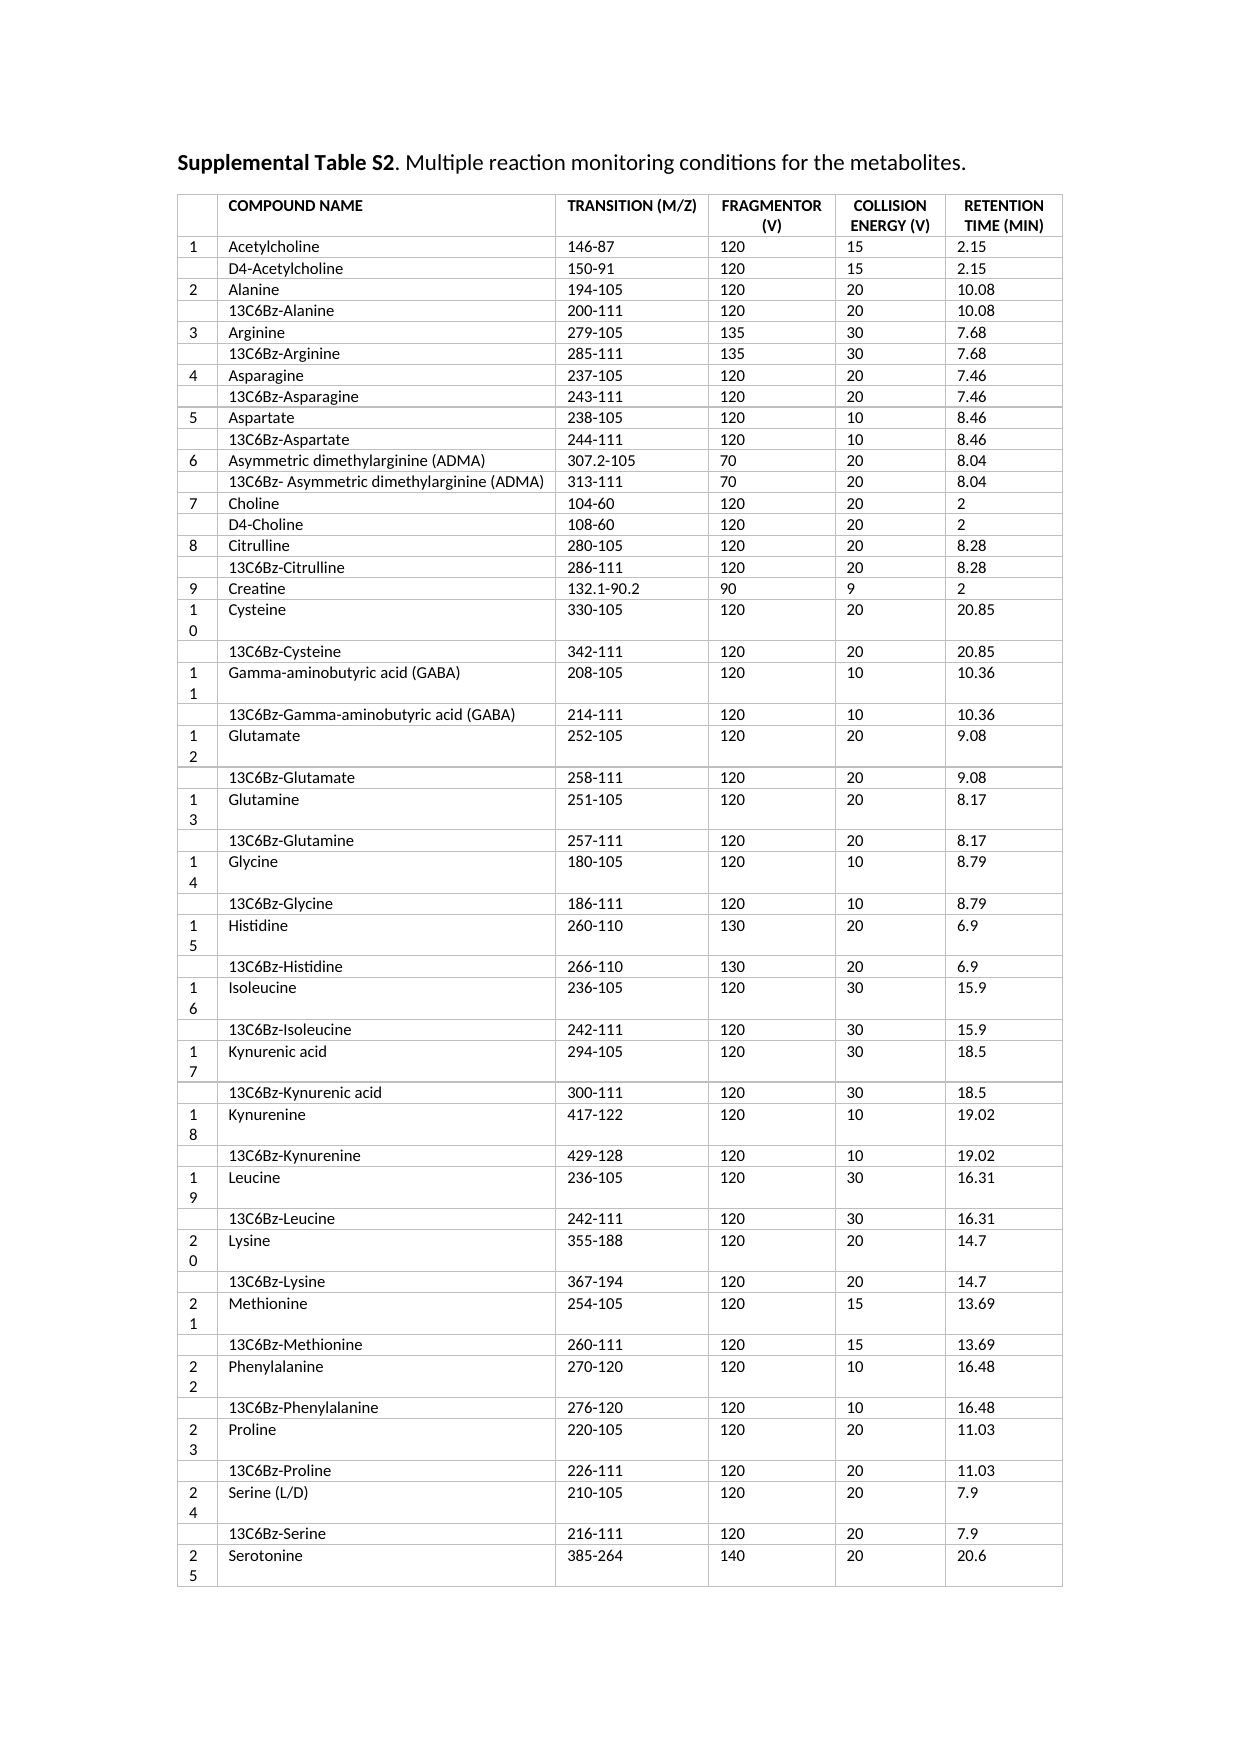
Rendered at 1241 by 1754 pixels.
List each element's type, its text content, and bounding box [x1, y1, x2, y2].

table_cell [178, 704, 217, 725]
table_cell 8.28 [946, 557, 1062, 577]
table_cell 13C6Bz-Gamma-aminobutyric acid (GABA) [218, 704, 555, 725]
table_cell 13C6Bz-Methionine [218, 1335, 555, 1355]
table_cell 7.68 [946, 322, 1062, 342]
table_cell Citrulline [218, 536, 555, 556]
table_cell 237-105 [556, 365, 708, 385]
table_cell 13C6Bz-Kynurenic acid [218, 1083, 555, 1103]
table_cell 355-188 [556, 1230, 708, 1271]
table_cell 30 [836, 978, 945, 1018]
table_cell 20 [836, 830, 945, 851]
table_cell 20.85 [946, 600, 1062, 640]
table_cell 120 [709, 557, 835, 577]
table_cell 7.9 [946, 1524, 1062, 1544]
table_cell 11.03 [946, 1419, 1062, 1459]
table_cell 9 [178, 578, 217, 599]
table_cell 20 [836, 472, 945, 492]
table_cell 186-111 [556, 894, 708, 914]
table_cell [178, 1146, 217, 1166]
table_cell 30 [836, 1167, 945, 1207]
table_cell 180-105 [556, 852, 708, 892]
table_cell 120 [709, 852, 835, 892]
table_cell [178, 557, 217, 577]
table_cell 19.02 [946, 1104, 1062, 1144]
table_cell 10.36 [946, 663, 1062, 703]
table_cell 120 [709, 514, 835, 534]
table_cell 2 [946, 514, 1062, 534]
table_cell 120 [709, 1356, 835, 1397]
table_cell 220-105 [556, 1419, 708, 1459]
table_cell 10.08 [946, 279, 1062, 300]
table_header TRANSITION (M/Z) [556, 195, 708, 236]
table_cell 252-105 [556, 726, 708, 766]
table_cell 8.79 [946, 894, 1062, 914]
table_cell Alanine [218, 279, 555, 300]
table_cell 251-105 [556, 789, 708, 829]
table_header RETENTION TIME (MIN) [946, 195, 1062, 236]
table_cell 15.9 [946, 978, 1062, 1018]
table_cell 13C6Bz-Glycine [218, 894, 555, 914]
table_cell 18.5 [946, 1041, 1062, 1081]
table_cell Creatine [218, 578, 555, 599]
table_cell 13C6Bz-Leucine [218, 1209, 555, 1229]
table_cell 20 [836, 536, 945, 556]
table_cell 8.04 [946, 472, 1062, 492]
table_cell 16 [178, 978, 217, 1018]
table_cell [178, 514, 217, 534]
table_cell 13C6Bz-Isoleucine [218, 1020, 555, 1040]
table_cell 13C6Bz-Proline [218, 1461, 555, 1481]
table_cell 120 [709, 1230, 835, 1271]
table_cell 20 [836, 1482, 945, 1523]
table_cell [178, 1335, 217, 1355]
table_cell 236-105 [556, 1167, 708, 1207]
table_cell 15 [836, 1335, 945, 1355]
table_cell 429-128 [556, 1146, 708, 1166]
table_cell 214-111 [556, 704, 708, 725]
table_cell 12 [178, 726, 217, 766]
table_cell 30 [836, 322, 945, 342]
table_cell 120 [709, 536, 835, 556]
table_cell Gamma-aminobutyric acid (GABA) [218, 663, 555, 703]
table_cell Kynurenine [218, 1104, 555, 1144]
table_cell 120 [709, 894, 835, 914]
table_cell 20 [836, 450, 945, 471]
table_cell 20 [836, 768, 945, 788]
table_header COLLISION ENERGY (V) [836, 195, 945, 236]
table_cell 8.79 [946, 852, 1062, 892]
table_cell 120 [709, 408, 835, 428]
table_cell 15 [836, 258, 945, 278]
table_cell 4 [178, 365, 217, 385]
table_cell Asparagine [218, 365, 555, 385]
table_cell [178, 344, 217, 364]
table_cell 194-105 [556, 279, 708, 300]
table_cell 10 [836, 1356, 945, 1397]
table_header COMPOUND NAME [218, 195, 555, 236]
table_cell Glutamine [218, 789, 555, 829]
table_cell 5 [178, 408, 217, 428]
table_cell 22 [178, 1356, 217, 1397]
table_cell 120 [709, 237, 835, 257]
table_cell 258-111 [556, 768, 708, 788]
table_cell 19 [178, 1167, 217, 1207]
table_cell 120 [709, 1482, 835, 1523]
table_cell 20 [836, 279, 945, 300]
table_cell 10.08 [946, 301, 1062, 321]
table_cell Serine (L/D) [218, 1482, 555, 1523]
table_cell 6 [178, 450, 217, 471]
table_cell Methionine [218, 1293, 555, 1333]
table_cell [178, 956, 217, 977]
table_cell 13.69 [946, 1335, 1062, 1355]
table_cell 13C6Bz-Kynurenine [218, 1146, 555, 1166]
table_cell 10 [178, 600, 217, 640]
table_cell 208-105 [556, 663, 708, 703]
table_cell 120 [709, 1272, 835, 1292]
table_cell Aspartate [218, 408, 555, 428]
table_cell 20 [836, 365, 945, 385]
table_cell 8.17 [946, 789, 1062, 829]
table_cell 120 [709, 978, 835, 1018]
table_cell 16.48 [946, 1356, 1062, 1397]
table_cell [178, 258, 217, 278]
table_cell 7.46 [946, 386, 1062, 406]
table_cell 10 [836, 852, 945, 892]
table_cell 120 [709, 830, 835, 851]
table_cell 70 [709, 450, 835, 471]
table_cell 130 [709, 915, 835, 955]
table_cell 20.85 [946, 641, 1062, 662]
table_cell 216-111 [556, 1524, 708, 1544]
table_cell 13C6Bz-Glutamate [218, 768, 555, 788]
table_cell 307.2-105 [556, 450, 708, 471]
table_cell Isoleucine [218, 978, 555, 1018]
table_cell 20 [836, 1272, 945, 1292]
table_cell Kynurenic acid [218, 1041, 555, 1081]
table_cell 13 [178, 789, 217, 829]
table_cell 14.7 [946, 1272, 1062, 1292]
table_cell 15.9 [946, 1020, 1062, 1040]
table_cell 17 [178, 1041, 217, 1081]
table_cell Choline [218, 493, 555, 513]
table_cell 13C6Bz-Cysteine [218, 641, 555, 662]
table_cell [178, 894, 217, 914]
table_cell 20 [836, 789, 945, 829]
table_cell 132.1-90.2 [556, 578, 708, 599]
table_cell [178, 472, 217, 492]
table_cell 18.5 [946, 1083, 1062, 1103]
table_cell 135 [709, 322, 835, 342]
table_cell 13C6Bz-Histidine [218, 956, 555, 977]
table_cell 10.36 [946, 704, 1062, 725]
table_cell 120 [709, 789, 835, 829]
table_cell [178, 429, 217, 449]
table_cell 8.04 [946, 450, 1062, 471]
table_cell 15 [836, 1293, 945, 1333]
table_cell 13C6Bz-Aspartate [218, 429, 555, 449]
table_cell 120 [709, 1167, 835, 1207]
table_cell 108-60 [556, 514, 708, 534]
table_cell 6.9 [946, 915, 1062, 955]
table_cell 2.15 [946, 258, 1062, 278]
table_cell 13C6Bz-Asparagine [218, 386, 555, 406]
table_cell 120 [709, 768, 835, 788]
table_cell 11 [178, 663, 217, 703]
table_cell 285-111 [556, 344, 708, 364]
table_cell 20 [836, 1419, 945, 1459]
table_cell 90 [709, 578, 835, 599]
table_cell 120 [709, 301, 835, 321]
table_cell 13.69 [946, 1293, 1062, 1333]
table_cell [178, 1020, 217, 1040]
table_cell 2 [946, 493, 1062, 513]
table_cell 146-87 [556, 237, 708, 257]
table_cell 20.6 [946, 1545, 1062, 1586]
table_cell 10 [836, 408, 945, 428]
table_cell 15 [836, 237, 945, 257]
table_cell 120 [709, 726, 835, 766]
table_cell 342-111 [556, 641, 708, 662]
table_cell Asymmetric dimethylarginine (ADMA) [218, 450, 555, 471]
table_cell 19.02 [946, 1146, 1062, 1166]
table_cell 417-122 [556, 1104, 708, 1144]
table_cell 10 [836, 894, 945, 914]
table_cell 120 [709, 258, 835, 278]
table_cell 10 [836, 704, 945, 725]
table_cell 24 [178, 1482, 217, 1523]
table_cell 9.08 [946, 726, 1062, 766]
table_cell 135 [709, 344, 835, 364]
table_cell 270-120 [556, 1356, 708, 1397]
table_cell 254-105 [556, 1293, 708, 1333]
table_cell [178, 641, 217, 662]
table_cell 242-111 [556, 1209, 708, 1229]
table_cell 140 [709, 1545, 835, 1586]
table_cell 8 [178, 536, 217, 556]
table_cell 260-110 [556, 915, 708, 955]
table_cell [178, 386, 217, 406]
table_cell 7.68 [946, 344, 1062, 364]
table_cell Lysine [218, 1230, 555, 1271]
table_cell 120 [709, 1083, 835, 1103]
table_cell D4-Choline [218, 514, 555, 534]
table_cell 20 [836, 641, 945, 662]
table_cell 20 [836, 1524, 945, 1544]
table_cell 120 [709, 1209, 835, 1229]
table_cell 13C6Bz-Citrulline [218, 557, 555, 577]
table_header FRAGMENTOR (V) [709, 195, 835, 236]
table_cell Glycine [218, 852, 555, 892]
table_cell 7.46 [946, 365, 1062, 385]
table_cell 294-105 [556, 1041, 708, 1081]
table_cell 9.08 [946, 768, 1062, 788]
table_cell 244-111 [556, 429, 708, 449]
table_cell 200-111 [556, 301, 708, 321]
table_cell 9 [836, 578, 945, 599]
table_cell 120 [709, 1398, 835, 1418]
table_cell Histidine [218, 915, 555, 955]
table_cell 266-110 [556, 956, 708, 977]
table_cell 16.31 [946, 1209, 1062, 1229]
table_cell 120 [709, 1041, 835, 1081]
table_cell 150-91 [556, 258, 708, 278]
table_cell 120 [709, 1461, 835, 1481]
table_cell Acetylcholine [218, 237, 555, 257]
table_cell 243-111 [556, 386, 708, 406]
table_cell [178, 1461, 217, 1481]
table_cell 30 [836, 1209, 945, 1229]
table_cell 13C6Bz-Alanine [218, 301, 555, 321]
table_cell 30 [836, 1041, 945, 1081]
table_cell [178, 1524, 217, 1544]
table_cell 130 [709, 956, 835, 977]
table_cell Serotonine [218, 1545, 555, 1586]
table_cell 20 [836, 1230, 945, 1271]
table_cell 20 [836, 915, 945, 955]
table_cell 30 [836, 1083, 945, 1103]
table_cell 14.7 [946, 1230, 1062, 1271]
table_cell [178, 1398, 217, 1418]
table_cell 2 [178, 279, 217, 300]
table_cell 120 [709, 1146, 835, 1166]
table_cell 286-111 [556, 557, 708, 577]
table_cell 8.17 [946, 830, 1062, 851]
table_cell 10 [836, 1104, 945, 1144]
table_cell 313-111 [556, 472, 708, 492]
table_cell 16.48 [946, 1398, 1062, 1418]
table_cell [178, 1272, 217, 1292]
table_cell 13C6Bz-Arginine [218, 344, 555, 364]
table_cell 70 [709, 472, 835, 492]
table_cell 10 [836, 1146, 945, 1166]
table_header [178, 195, 217, 236]
table_cell 7 [178, 493, 217, 513]
table_cell 20 [836, 301, 945, 321]
table_cell 257-111 [556, 830, 708, 851]
table_cell 120 [709, 365, 835, 385]
table_cell 13C6Bz-Glutamine [218, 830, 555, 851]
table_cell 10 [836, 663, 945, 703]
table_cell 120 [709, 1524, 835, 1544]
table_cell 13C6Bz-Lysine [218, 1272, 555, 1292]
table_cell 300-111 [556, 1083, 708, 1103]
table_cell 25 [178, 1545, 217, 1586]
table_cell 120 [709, 1335, 835, 1355]
table_cell 385-264 [556, 1545, 708, 1586]
table_cell 6.9 [946, 956, 1062, 977]
table_cell 104-60 [556, 493, 708, 513]
table_cell 13C6Bz-Serine [218, 1524, 555, 1544]
table_cell 20 [836, 386, 945, 406]
table_cell 20 [836, 726, 945, 766]
table_cell 8.46 [946, 429, 1062, 449]
table_cell 120 [709, 663, 835, 703]
table_cell 10 [836, 1398, 945, 1418]
table_cell 279-105 [556, 322, 708, 342]
table_cell 13C6Bz-Phenylalanine [218, 1398, 555, 1418]
table_cell 2 [946, 578, 1062, 599]
table_cell 120 [709, 386, 835, 406]
table_cell Phenylalanine [218, 1356, 555, 1397]
table_cell 120 [709, 1419, 835, 1459]
table_cell 280-105 [556, 536, 708, 556]
table_cell Glutamate [218, 726, 555, 766]
table_cell 238-105 [556, 408, 708, 428]
table_cell 120 [709, 1104, 835, 1144]
table_cell 236-105 [556, 978, 708, 1018]
table_cell 3 [178, 322, 217, 342]
table_cell 120 [709, 641, 835, 662]
table_cell Cysteine [218, 600, 555, 640]
table_cell 2.15 [946, 237, 1062, 257]
table_cell 20 [836, 956, 945, 977]
table_cell 13C6Bz- Asymmetric dimethylarginine (ADMA) [218, 472, 555, 492]
table_cell 20 [178, 1230, 217, 1271]
table_cell [178, 301, 217, 321]
table_cell D4-Acetylcholine [218, 258, 555, 278]
table_cell 367-194 [556, 1272, 708, 1292]
table_cell [178, 1083, 217, 1103]
table_cell 20 [836, 1545, 945, 1586]
table_cell 210-105 [556, 1482, 708, 1523]
table_cell 18 [178, 1104, 217, 1144]
table_cell [178, 768, 217, 788]
table_cell 15 [178, 915, 217, 955]
table_cell 120 [709, 493, 835, 513]
table_cell Proline [218, 1419, 555, 1459]
table_cell 242-111 [556, 1020, 708, 1040]
text Supplemental Table S2. Multiple reaction monitoring conditions for the metabolites. [177, 148, 1063, 176]
table_cell 260-111 [556, 1335, 708, 1355]
table_cell Leucine [218, 1167, 555, 1207]
table_cell [178, 1209, 217, 1229]
table_cell 276-120 [556, 1398, 708, 1418]
table_cell 8.46 [946, 408, 1062, 428]
table_cell 20 [836, 493, 945, 513]
table_cell 1 [178, 237, 217, 257]
table_cell 120 [709, 600, 835, 640]
table_cell 330-105 [556, 600, 708, 640]
table_cell [178, 830, 217, 851]
table_cell 120 [709, 279, 835, 300]
table_cell 7.9 [946, 1482, 1062, 1523]
table_cell 8.28 [946, 536, 1062, 556]
table_cell 226-111 [556, 1461, 708, 1481]
table_cell 120 [709, 429, 835, 449]
table_cell 16.31 [946, 1167, 1062, 1207]
table_cell 14 [178, 852, 217, 892]
table_cell 20 [836, 514, 945, 534]
table_cell 120 [709, 1020, 835, 1040]
table_cell Arginine [218, 322, 555, 342]
table_cell 23 [178, 1419, 217, 1459]
table_cell 10 [836, 429, 945, 449]
table_cell 20 [836, 1461, 945, 1481]
table_cell 20 [836, 557, 945, 577]
table_cell 30 [836, 1020, 945, 1040]
table_cell 120 [709, 1293, 835, 1333]
table_cell 21 [178, 1293, 217, 1333]
table_cell 30 [836, 344, 945, 364]
table_cell 120 [709, 704, 835, 725]
table_cell 20 [836, 600, 945, 640]
table_cell 11.03 [946, 1461, 1062, 1481]
